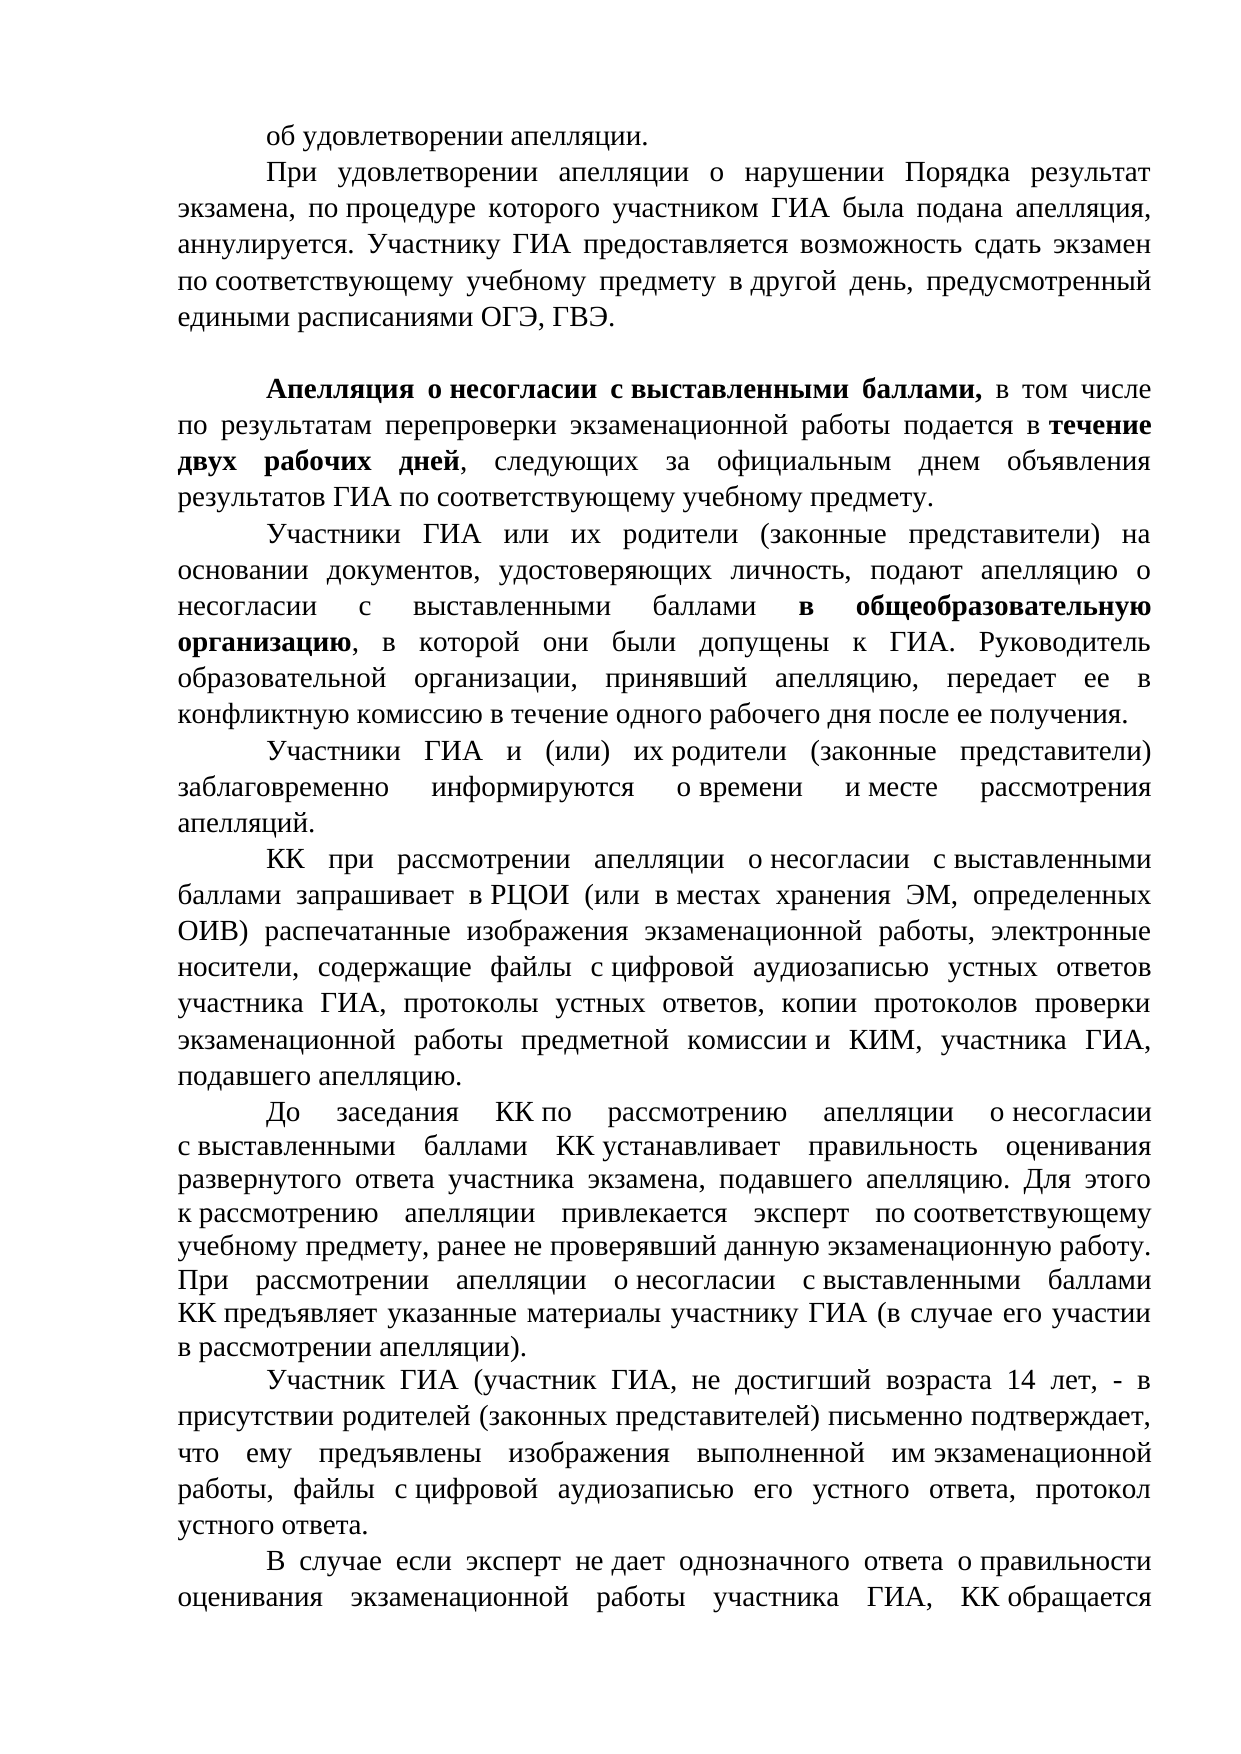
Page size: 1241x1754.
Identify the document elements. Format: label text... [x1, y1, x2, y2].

text Апелляция о несогласии с выставленными баллами, в том числе по результатам перепроверки экзаменационной работы подается в течение двух рабочих дней, следующих за официальным днем объявления результатов ГИА по соответствующему учебному предмету. [177, 371, 1152, 513]
text До заседания КК по рассмотрению апелляции о несогласии с выставленными баллами КК устанавливает правильность оценивания развернутого ответа участника экзамена, подавшего апелляцию. Для этого к рассмотрению апелляции привлекается эксперт по соответствующему учебному предмету, ранее не проверявший данную экзаменационную работу. При рассмотрении апелляции о несогласии с выставленными баллами КК предъявляет указанные материалы участнику ГИА (в случае его участии в рассмотрении апелляции). [177, 1094, 1152, 1362]
text Участники ГИА или их родители (законные представители) на основании документов, удостоверяющих личность, подают апелляцию о несогласии с выставленными баллами в общеобразовательную организацию, в которой они были допущены к ГИА. Руководитель образовательной организации, принявший апелляцию, передает ее в конфликтную комиссию в течение одного рабочего дня после ее получения. [177, 516, 1152, 730]
text Участники ГИА и (или) их родители (законные представители) заблаговременно информируются о времени и месте рассмотрения апелляций. [177, 733, 1152, 838]
text КК при рассмотрении апелляции о несогласии с выставленными баллами запрашивает в РЦОИ (или в местах хранения ЭМ, определенных ОИВ) распечатанные изображения экзаменационной работы, электронные носители, содержащие файлы с цифровой аудиозаписью устных ответов участника ГИА, протоколы устных ответов, копии протоколов проверки экзаменационной работы предметной комиссии и КИМ, участника ГИА, подавшего апелляцию. [177, 841, 1152, 1091]
text об удовлетворении апелляции. [177, 118, 1152, 152]
text При удовлетворении апелляции о нарушении Порядка результат экзамена, по процедуре которого участником ГИА была подана апелляция, аннулируется. Участнику ГИА предоставляется возможность сдать экзамен по соответствующему учебному предмету в другой день, предусмотренный едиными расписаниями ОГЭ, ГВЭ. [177, 154, 1152, 332]
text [177, 1543, 1152, 1613]
text Участник ГИА (участник ГИА, не достигший возраста 14 лет, - в присутствии родителей (законных представителей) письменно подтверждает, что ему предъявлены изображения выполненной им экзаменационной работы, файлы с цифровой аудиозаписью его устного ответа, протокол устного ответа. [177, 1362, 1152, 1541]
